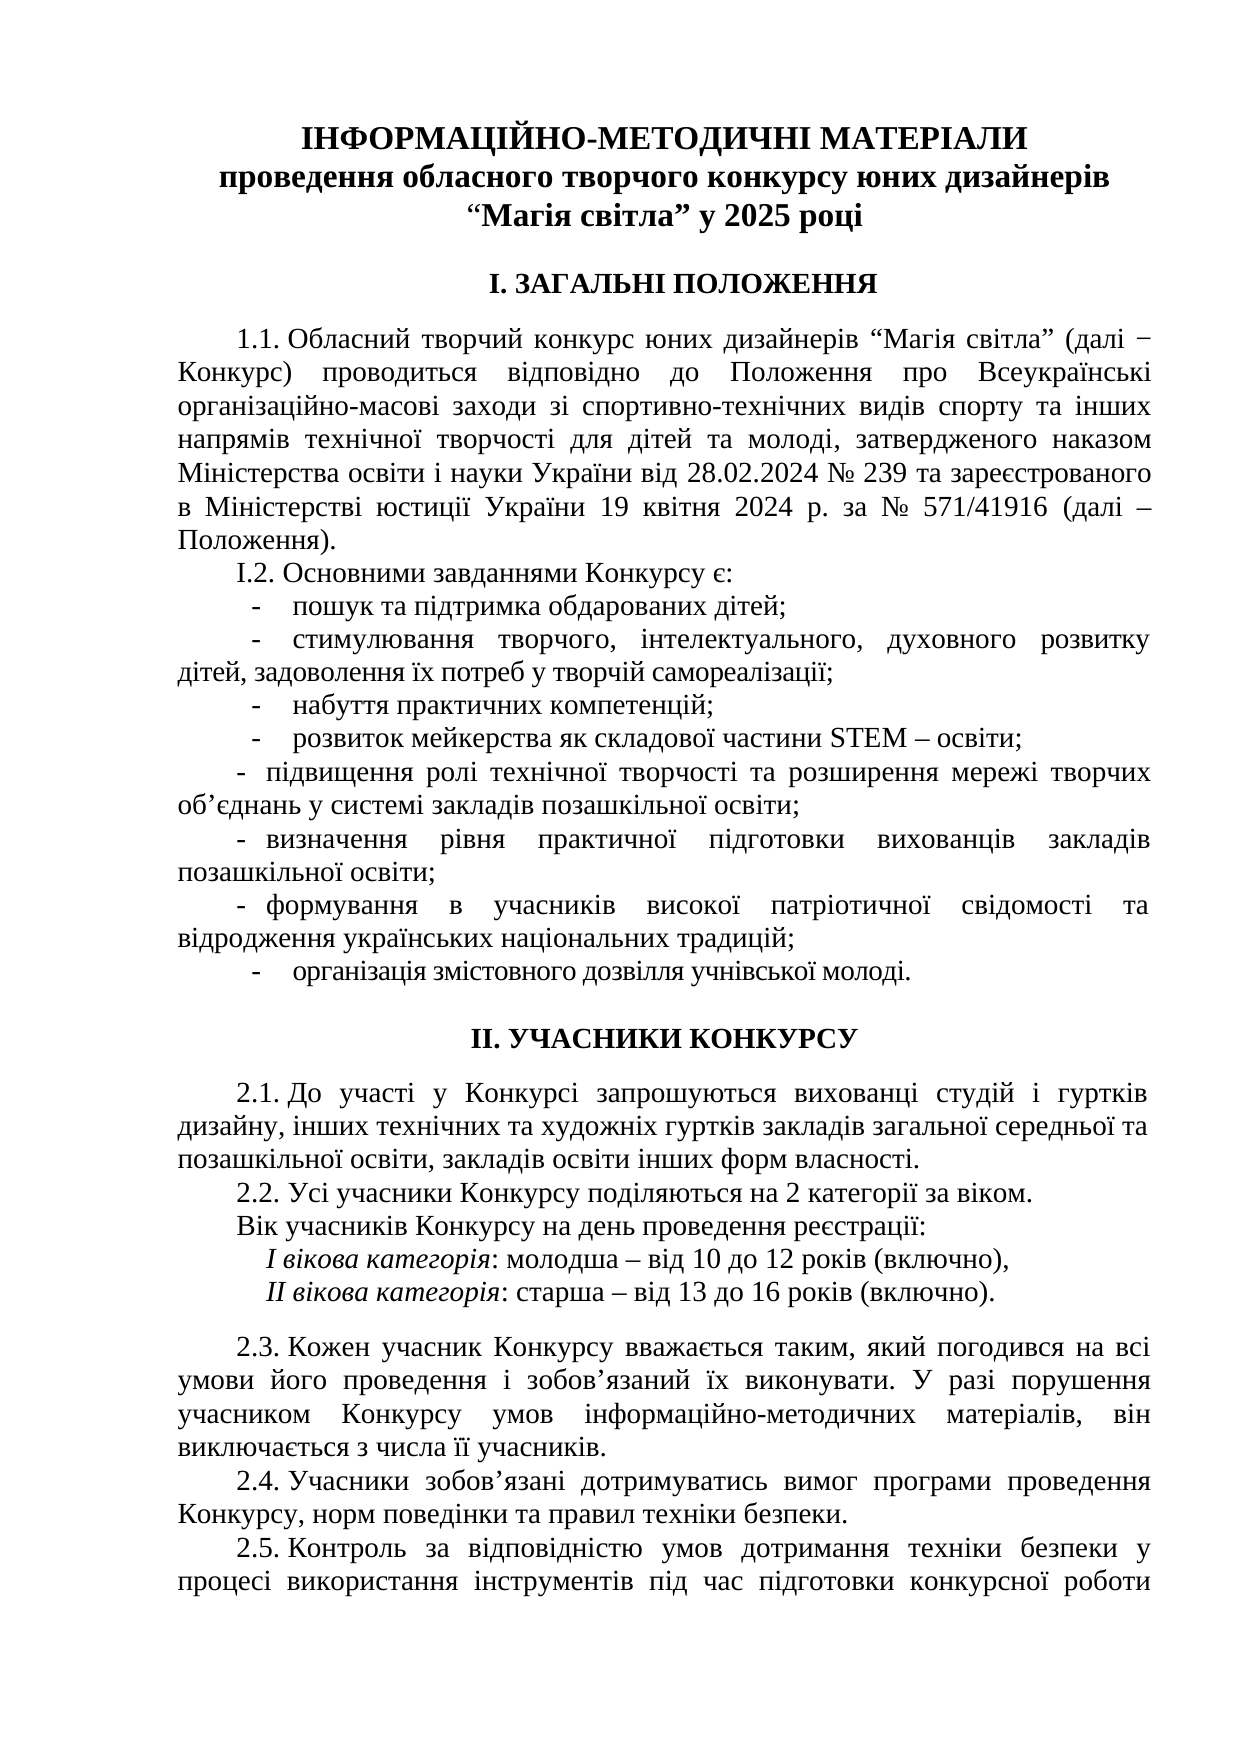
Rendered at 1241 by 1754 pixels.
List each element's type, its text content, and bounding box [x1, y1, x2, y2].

text ІІ вікова категорія: старша – від 13 до 16 років (включно). [177, 1275, 1149, 1308]
text І. ЗАГАЛЬНІ ПОЛОЖЕННЯ [215, 267, 1152, 300]
list стимулювання творчого, інтелектуального, духовного розвитку дітей, задоволення їх потреб у творчій самореалізації; [177, 622, 1150, 688]
text ІІ. УЧАСНИКИ КОНКУРСУ [177, 1021, 1152, 1055]
list визначення рівня практичної підготовки вихованців закладів позашкільної освіти; [177, 821, 1152, 888]
text 2.2. Усі учасники Конкурсу поділяються на 2 категорії за віком. [177, 1175, 1152, 1208]
text ІНФОРМАЦІЙНО-МЕТОДИЧНІ МАТЕРІАЛИ [177, 118, 1152, 156]
list організація змістовного дозвілля учнівської молоді. [177, 954, 1149, 987]
list розвиток мейкерства як складової частини STEM – освіти; [177, 721, 1149, 754]
text І.2. Основними завданнями Конкурсу є: [177, 556, 1152, 589]
text 2.1. До участі у Конкурсі запрошуються вихованці студій і гуртків дизайну, інших технічних та художніх гуртків закладів загальної середньої та позашкільної освіти, закладів освіти інших форм власності. [177, 1076, 1149, 1175]
text 2.3. Кожен учасник Конкурсу вважається таким, який погодився на всі умови його проведення і зобов’язаний їх виконувати. У разі порушення учасником Конкурсу умов інформаційно-методичних матеріалів, він виключається з числа її учасників. [177, 1329, 1152, 1463]
text “Магія світла” у 2025 році [177, 195, 1152, 233]
list підвищення ролі технічної творчості та розширення мережі творчих об’єднань у системі закладів позашкільної освіти; [177, 754, 1152, 821]
text 1.1. Обласний творчий конкурс юних дизайнерів “Магія світла” (далі − Конкурс) проводиться відповідно до Положення про Всеукраїнські організаційно-масові заходи зі спортивно-технічних видів спорту та інших напрямів технічної творчості для дітей та молоді, затвердженого наказом Міністерства освіти і науки України від 28.02.2024 № 239 та зареєстрованого в Міністерстві юстиції України 19 квітня 2024 р. за № 571/41916 (далі – Положення). [177, 321, 1152, 556]
list пошук та підтримка обдарованих дітей; [177, 589, 1152, 622]
text проведення обласного творчого конкурсу юних дизайнерів [177, 156, 1152, 195]
text Вік учасників Конкурсу на день проведення реєстрації: [177, 1208, 1152, 1242]
text І вікова категорія: молодша – від 10 до 12 років (включно), [177, 1242, 1149, 1275]
list формування в учасників високої патріотичної свідомості та відродження українських національних традицій; [177, 888, 1149, 954]
text 2.4. Учасники зобов’язані дотримуватись вимог програми проведення Конкурсу, норм поведінки та правил техніки безпеки. [177, 1463, 1152, 1530]
list набуття практичних компетенцій; [177, 688, 1149, 721]
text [177, 1530, 1152, 1597]
